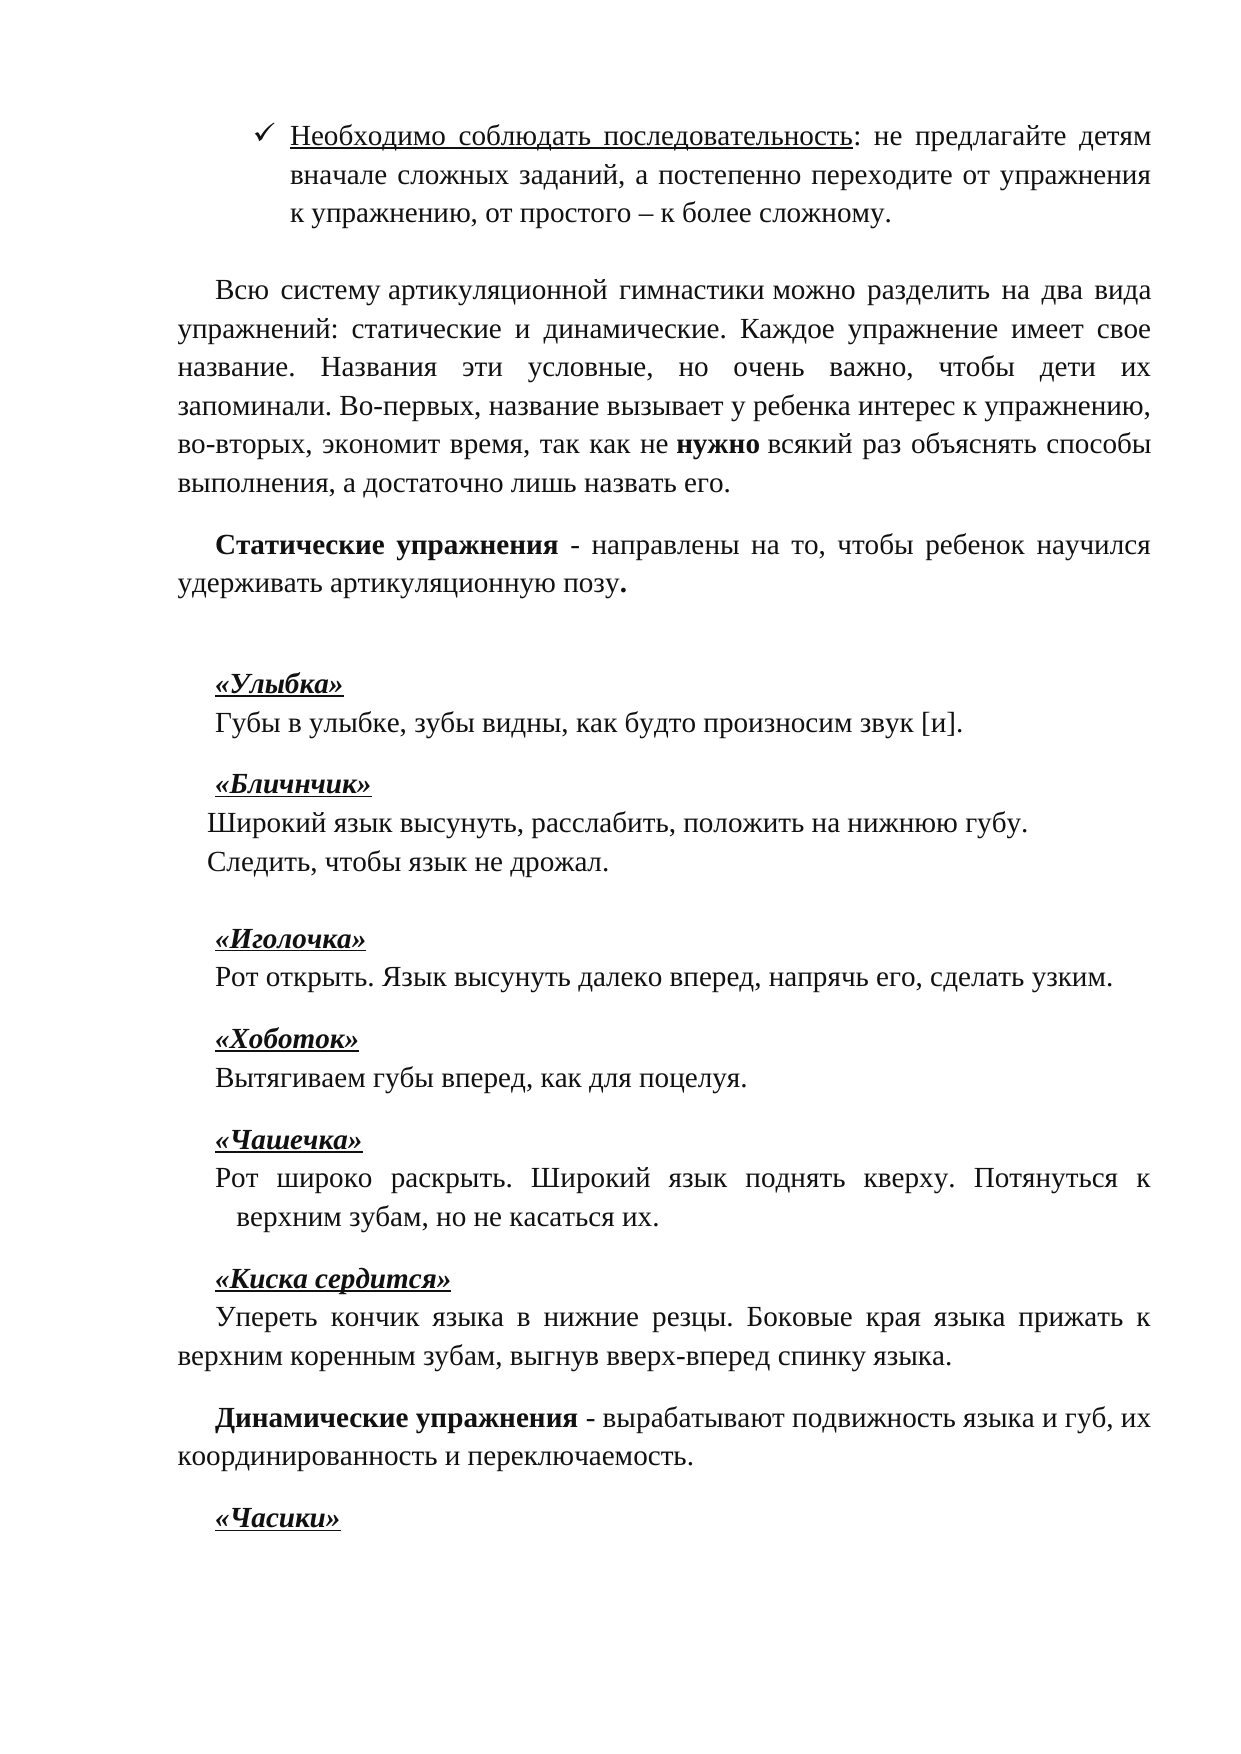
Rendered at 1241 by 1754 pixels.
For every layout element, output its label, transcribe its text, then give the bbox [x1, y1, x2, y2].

text Губы в улыбке, зубы видны, как будто произносим звук [и]. [177, 705, 1152, 738]
text Статические упражнения - направлены на то, чтобы ребенок научился удерживать артикуляционную позу. [177, 527, 1152, 599]
text «Улыбка» [177, 666, 1152, 700]
text Рот широко раскрыть. Широкий язык поднять кверху. Потянуться к верхним зубам, но не касаться их. [215, 1160, 1152, 1232]
text «Часики» [177, 1501, 1152, 1534]
text Всю систему артикуляционной гимнастики можно разделить на два вида упражнений: статические и динамические. Каждое упражнение имеет свое название. Названия эти условные, но очень важно, чтобы дети их запоминали. Во-первых, название вызывает у ребенка интерес к упражнению, во-вторых, экономит время, так как не нужно всякий раз объяснять способы выполнения, а достаточно лишь назвать его. [177, 272, 1152, 499]
text «Хоботок» [177, 1021, 1152, 1055]
text «Бличнчик» [177, 767, 1152, 800]
text Вытягиваем губы вперед, как для поцелуя. [177, 1060, 1152, 1093]
text Рот открыть. Язык высунуть далеко вперед, напрячь его, сделать узким. [177, 959, 1152, 993]
text Упереть кончик языка в нижние резцы. Боковые края языка прижать к верхним коренным зубам, выгнув вверх-вперед спинку языка. [177, 1299, 1152, 1372]
text «Чашечка» [177, 1122, 1152, 1155]
text Следить, чтобы язык не дрожал. [207, 844, 1152, 877]
text «Иголочка» [177, 921, 1152, 954]
text Динамические упражнения - вырабатывают подвижность языка и губ, их координированность и переключаемость. [177, 1400, 1152, 1472]
list Необходимо соблюдать последовательность: не предлагайте детям вначале сложных заданий, а постепенно переходите от упражнения к упражнению, от простого – к более сложному. [252, 118, 1152, 229]
text Широкий язык высунуть, расслабить, положить на нижнюю губу. [207, 805, 1152, 839]
text «Киска сердится» [177, 1261, 1152, 1294]
